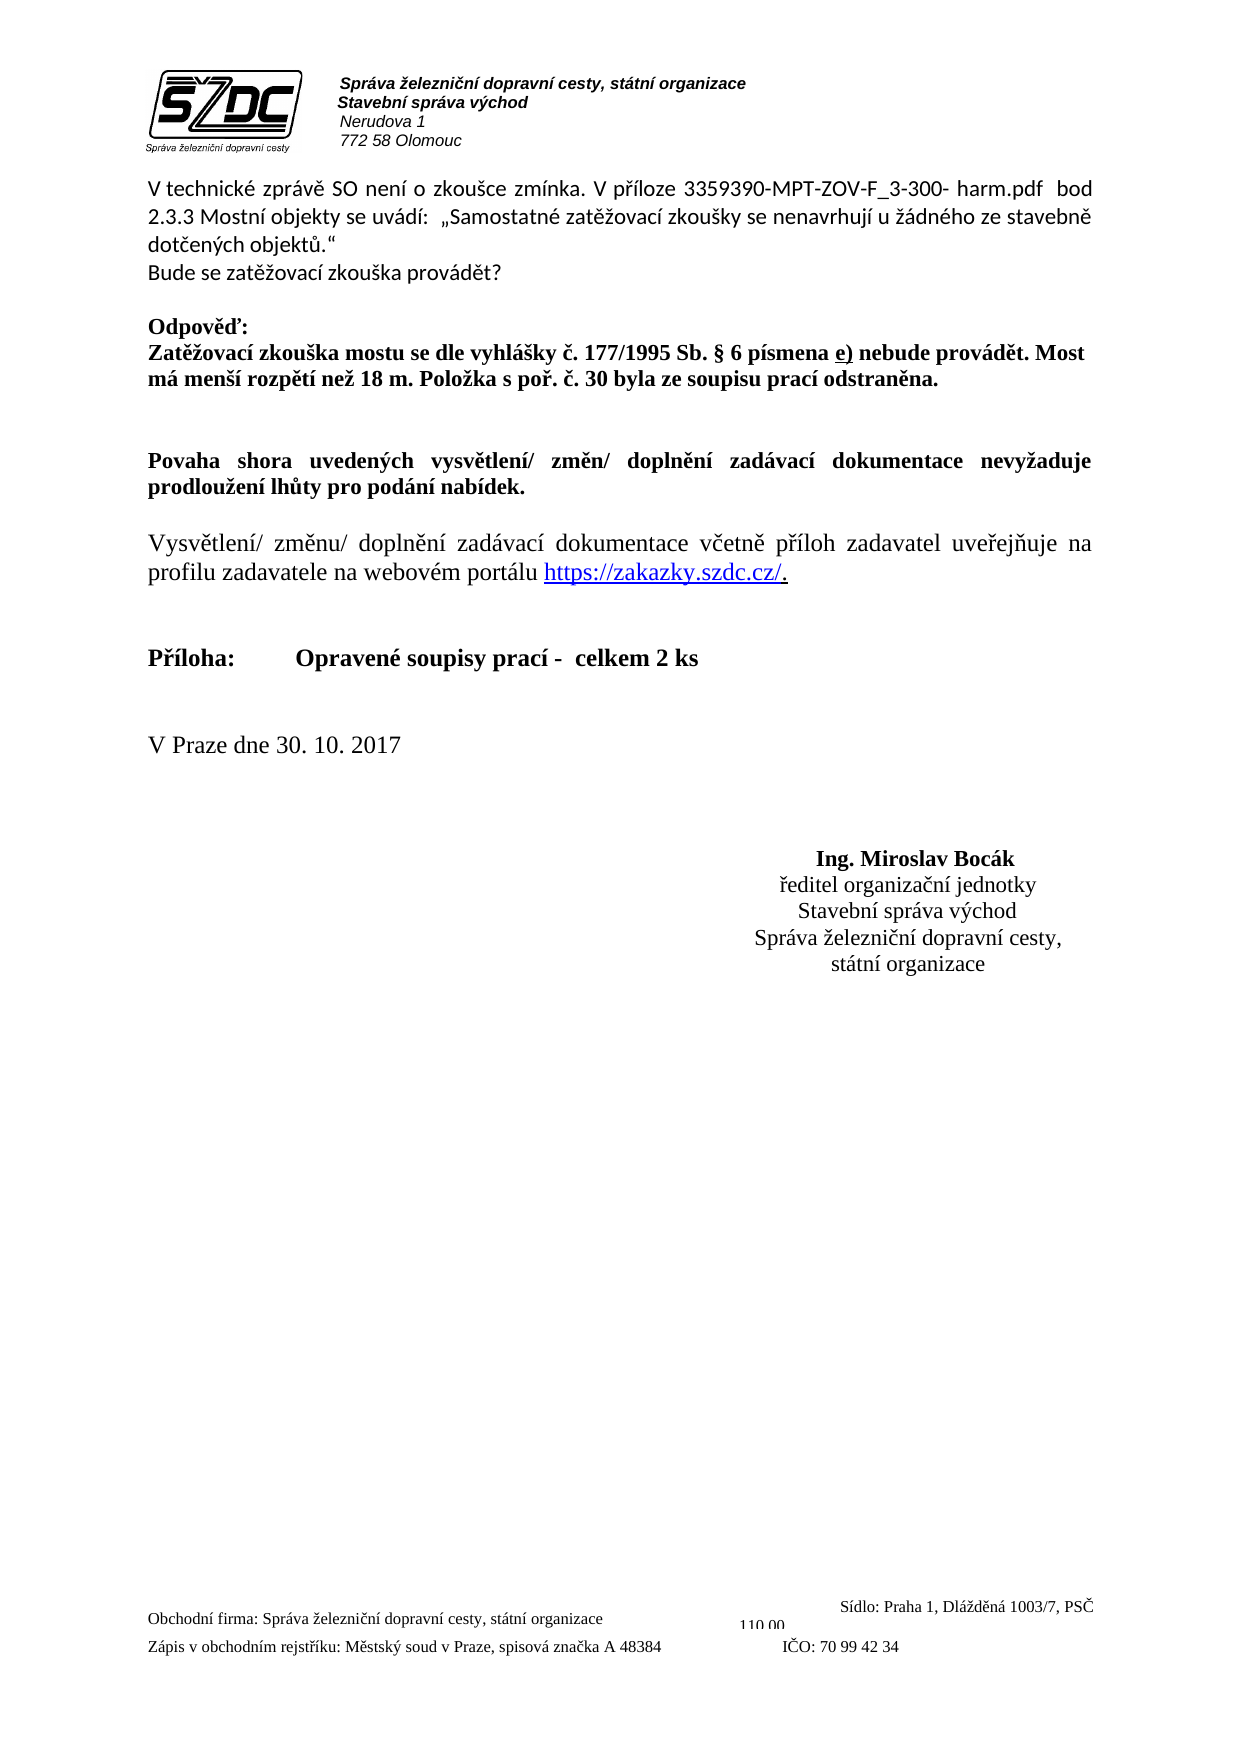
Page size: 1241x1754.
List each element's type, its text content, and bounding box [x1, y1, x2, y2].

text Stavební správa východ [664, 897, 1093, 924]
picture [145, 69, 303, 153]
text V technické zprávě SO není o zkoušce zmínka. V příloze 3359390-MPT-ZOV-F_3-300- harm.pdf bod 2.3.3 Mostní objekty se uvádí: „Samostatné zatěžovací zkoušky se nenavrhují u žádného ze stavebně dotčených objektů.“ [148, 174, 1093, 258]
text státní organizace [664, 950, 1093, 976]
text Zatěžovací zkouška mostu se dle vyhlášky č. 177/1995 Sb. § 6 písmena e) nebude provádět. Most má menší rozpětí než 18 m. Položka s poř. č. 30 byla ze soupisu prací odstraněna. [148, 339, 1093, 392]
text Odpověď: [148, 313, 1093, 339]
text Ing. Miroslav Bocák [664, 845, 1093, 871]
text Bude se zatěžovací zkouška provádět? [148, 258, 1093, 286]
text Příloha: Opravené soupisy prací - celkem 2 ks [148, 643, 1093, 672]
text Správa železniční dopravní cesty, [664, 924, 1093, 950]
text ředitel organizační jednotky [664, 871, 1093, 897]
text Povaha shora uvedených vysvětlení/ změn/ doplnění zadávací dokumentace nevyžaduje prodloužení lhůty pro podání nabídek. [148, 447, 1093, 500]
text V Praze dne 30. 10. 2017 [148, 730, 1093, 758]
text Vysvětlení/ změnu/ doplnění zadávací dokumentace včetně příloh zadavatel uveřejňuje na profilu zadavatele na webovém portálu https://zakazky.szdc.cz/. [148, 528, 1093, 586]
